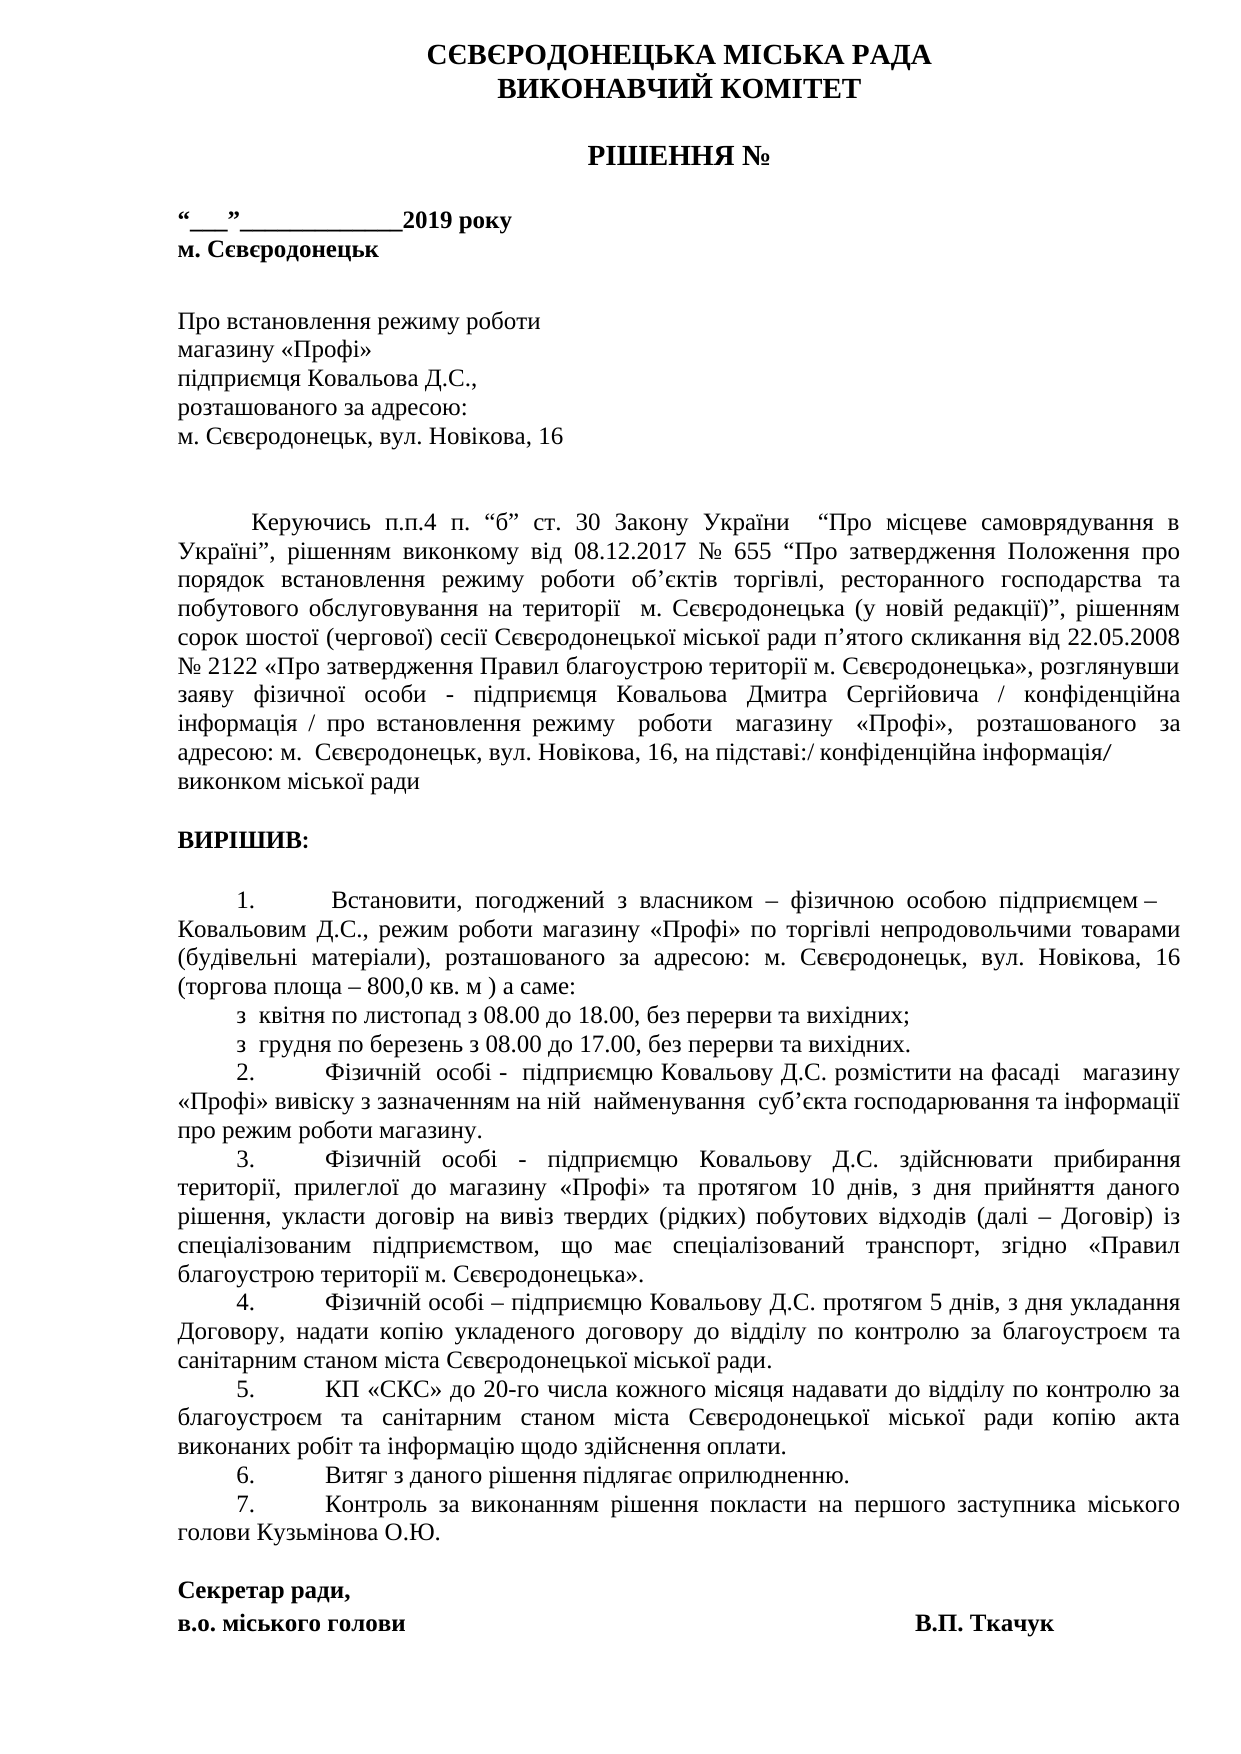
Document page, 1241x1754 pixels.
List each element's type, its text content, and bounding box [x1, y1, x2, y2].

text 5. КП «СКС» до 20-го числа кожного місяця надавати до відділу по контролю за благоустроєм та санітарним станом міста Сєвєродонецької міської ради копію акта виконаних робіт та інформацію щодо здійснення оплати. [177, 1374, 1181, 1460]
text з грудня по березень з 08.00 до 17.00, без перерви та вихідних. [236, 1029, 1181, 1057]
text м. Сєвєродонецьк [177, 234, 1181, 263]
text виконком міської ради [177, 766, 1181, 795]
text ВИРІШИВ: [177, 824, 1181, 854]
text 6. Витяг з даного рішення підлягає оприлюдненню. [177, 1460, 1181, 1489]
text в.о. міського голови В.П. Ткачук [177, 1608, 1181, 1637]
text магазину «Профі» [177, 334, 1181, 363]
text РІШЕННЯ [177, 138, 1181, 172]
list Фізичній особі - підприємцю Ковальову Д.С. розмістити на фасаді магазину «Профі» вивіску з зазначенням на ній найменування суб’єкта господарювання та інформації про режим роботи магазину. [177, 1057, 1181, 1144]
list Фізичній особі - підприємцю Ковальову Д.С. здійснювати прибирання території, прилеглої до магазину «Профі» та протягом 10 днів, з дня прийняття даного рішення, укласти договір на вивіз твердих (рідких) побутових відходів (далі – Договір) із спеціалізованим підприємством, що має спеціалізований транспорт, згідно «Правил благоустрою території м. Сєвєродонецька». [177, 1144, 1181, 1287]
text розташованого за адресою: [177, 392, 1181, 421]
text Секретар ради, [177, 1575, 1181, 1604]
list Встановити, погоджений з власником – фізичною особою підприємцем – [177, 885, 1181, 914]
text 7. Контроль за виконанням рішення покласти на першого заступника міського голови Кузьмінова О.Ю. [177, 1489, 1181, 1546]
text Про встановлення режиму роботи [177, 306, 1181, 334]
text м. Сєвєродонецьк, вул. Новікова, 16 [177, 421, 1181, 449]
text Ковальовим Д.С., режим роботи магазину «Профі» по торгівлі непродовольчими товарами (будівельні матеріали), розташованого за адресою: м. Сєвєродонецьк, вул. Новікова, 16 (торгова площа – 800,0 кв. м ) а саме: [177, 914, 1181, 1000]
text з квітня по листопад з 08.00 до 18.00, без перерви та вихідних; [236, 1000, 1181, 1029]
list Фізичній особі – підприємцю Ковальову Д.С. протягом 5 днів, з дня укладання Договору, надати копію укладеного договору до відділу по контролю за благоустроєм та санітарним станом міста Сєвєродонецької міської ради. [177, 1287, 1181, 1374]
text СЄВЄРОДОНЕЦЬКА МІСЬКА РАДА [177, 37, 1181, 71]
text ВИКОНАВЧИЙ КОМІТЕТ [177, 71, 1181, 104]
text Керуючись п.п.4 п. “б” ст. 30 Закону України “Про місцеве самоврядування в Україні”, рішенням виконкому від 08.12.2017 № 655 “Про затвердження Положення про порядок встановлення режиму роботи об’єктів торгівлі, ресторанного господарства та побутового обслуговування на території м. Сєвєродонецька (у новій редакції)”, рішенням сорок шостої (чергової) сесії Сєвєродонецької міської ради п’ятого скликання від 22.05.2008 № 2122 «Про затвердження Правил благоустрою території м. Сєвєродонецька», розглянувши заяву фізичної особи - підприємця Ковальова Дмитра Сергійовича / конфіденційна інформація / про встановлення режиму роботи магазину «Профі», розташованого за адресою: м. Сєвєродонецьк, вул. Новікова, 16, на підставі:/ конфіденційна інформація/ [177, 507, 1181, 766]
text підприємця Ковальова Д.С., [177, 363, 1181, 392]
text “___”_____________2019 року [177, 205, 1181, 234]
